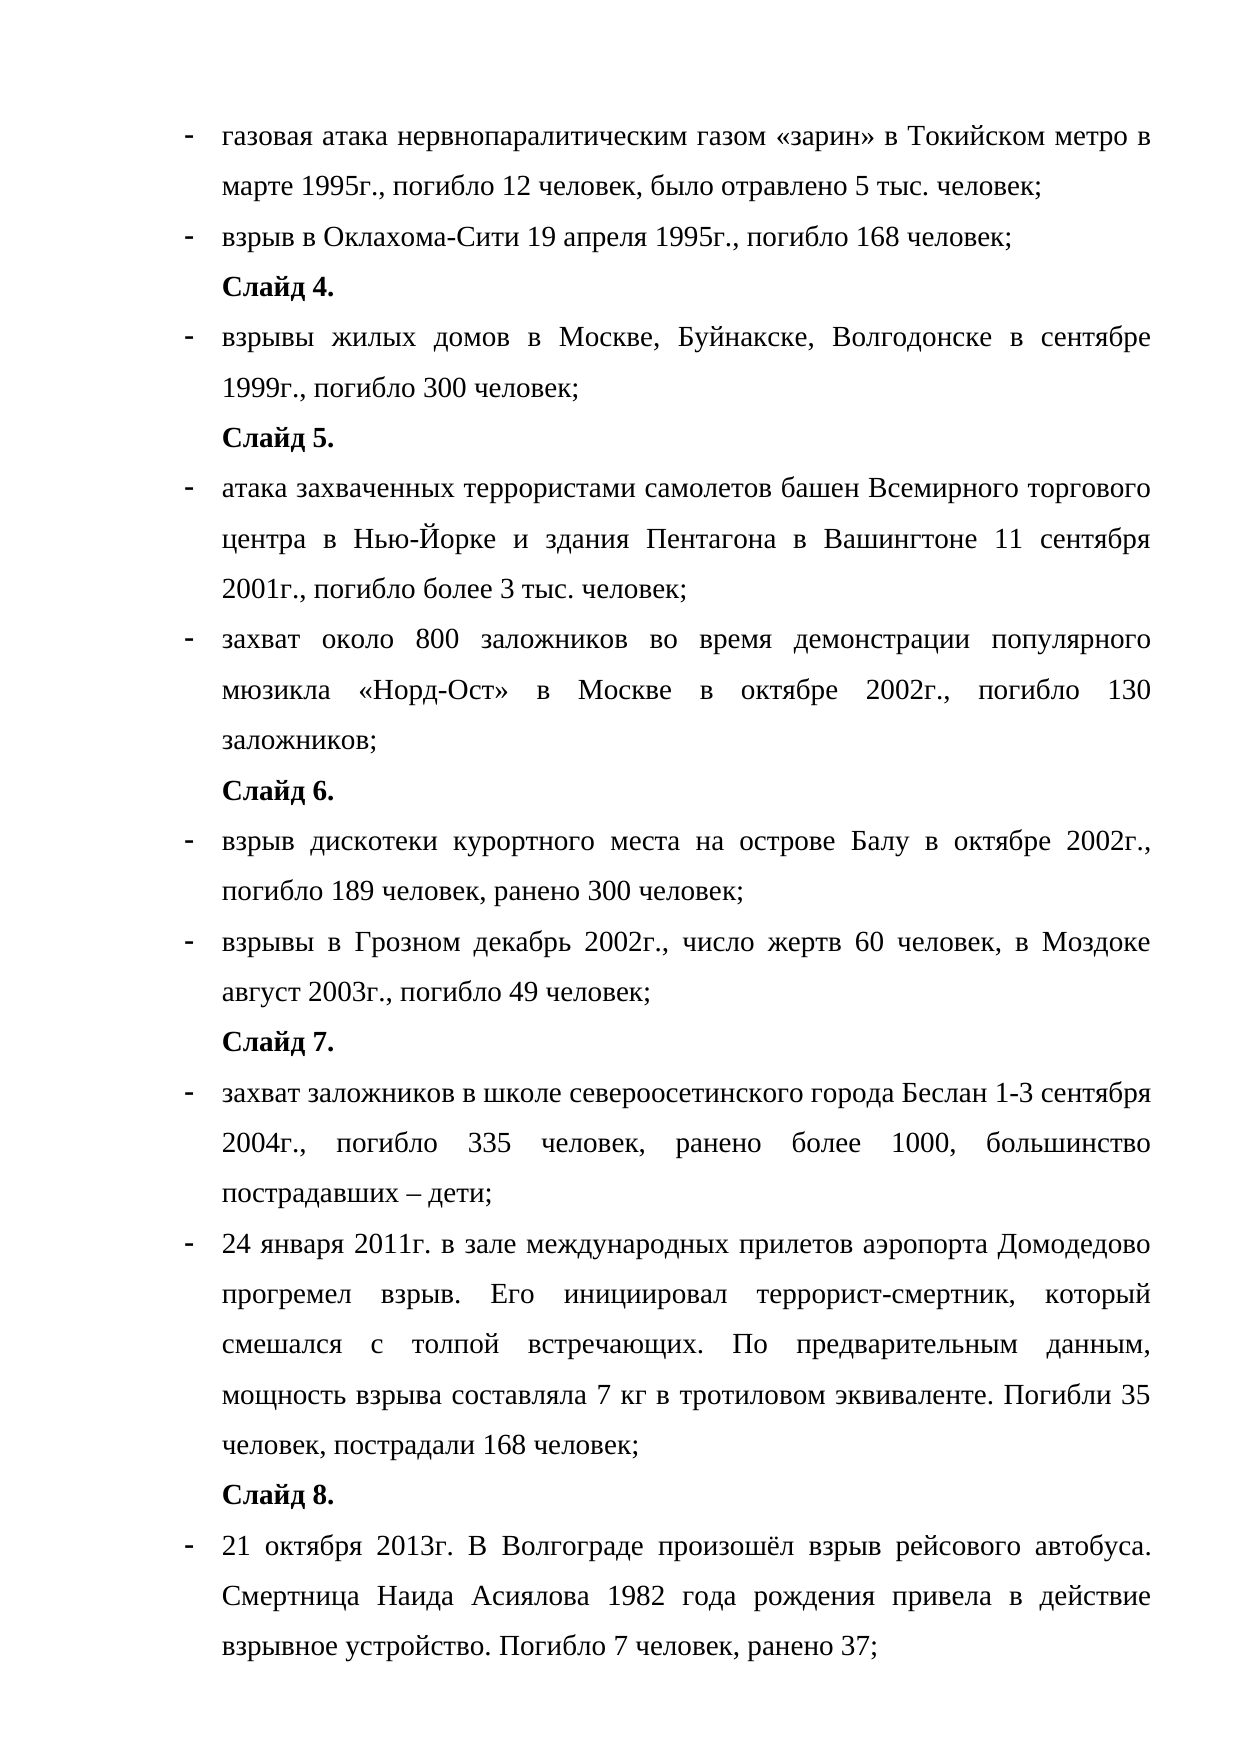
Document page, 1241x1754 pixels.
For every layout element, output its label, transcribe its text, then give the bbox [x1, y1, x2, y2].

list взрывы жилых домов в Москве, Буйнакске, Волгодонске в сентябре 1999г., погибло 300 человек; [184, 319, 1152, 403]
list взрывы в Грозном декабрь 2002г., число жертв 60 человек, в Моздоке август 2003г., погибло 49 человек; [184, 924, 1152, 1008]
list взрыв дискотеки курортного места на острове Балу в октябре 2002г., погибло 189 человек, ранено 300 человек; [184, 823, 1152, 907]
list Слайд 6. [222, 773, 1152, 806]
list атака захваченных террористами самолетов башен Всемирного торгового центра в Нью-Йорке и здания Пентагона в Вашингтоне 11 сентября 2001г., погибло более 3 тыс. человек; [184, 471, 1152, 605]
list 24 января 2011г. в зале международных прилетов аэропорта Домодедово прогремел взрыв. Его инициировал террорист-смертник, который смешался с толпой встречающих. По предварительным данным, мощность взрыва составляла 7 кг в тротиловом эквиваленте. Погибли 35 человек, пострадали 168 человек; [184, 1226, 1152, 1461]
list Слайд 5. [222, 420, 1152, 454]
list Слайд 4. [222, 269, 1152, 303]
list взрыв в Оклахома-Сити 19 апреля 1995г., погибло 168 человек; [184, 219, 1152, 252]
list газовая атака нервнопаралитическим газом «зарин» в Токийском метро в марте 1995г., погибло 12 человек, было отравлено 5 тыс. человек; [184, 118, 1152, 202]
list Слайд 8. [222, 1477, 1152, 1511]
list захват около 800 заложников во время демонстрации популярного мюзикла «Норд-Ост» в Москве в октябре 2002г., погибло 130 заложников; [184, 622, 1152, 756]
list 21 октября 2013г. В Волгограде произошёл взрыв рейсового автобуса. Смертница Наида Асиялова 1982 года рождения привела в действие взрывное устройство. Погибло 7 человек, ранено 37; [184, 1528, 1152, 1662]
list захват заложников в школе североосетинского города Беслан 1-3 сентября 2004г., погибло 335 человек, ранено более 1000, большинство пострадавших – дети; [184, 1075, 1152, 1209]
list Слайд 7. [222, 1024, 1152, 1058]
